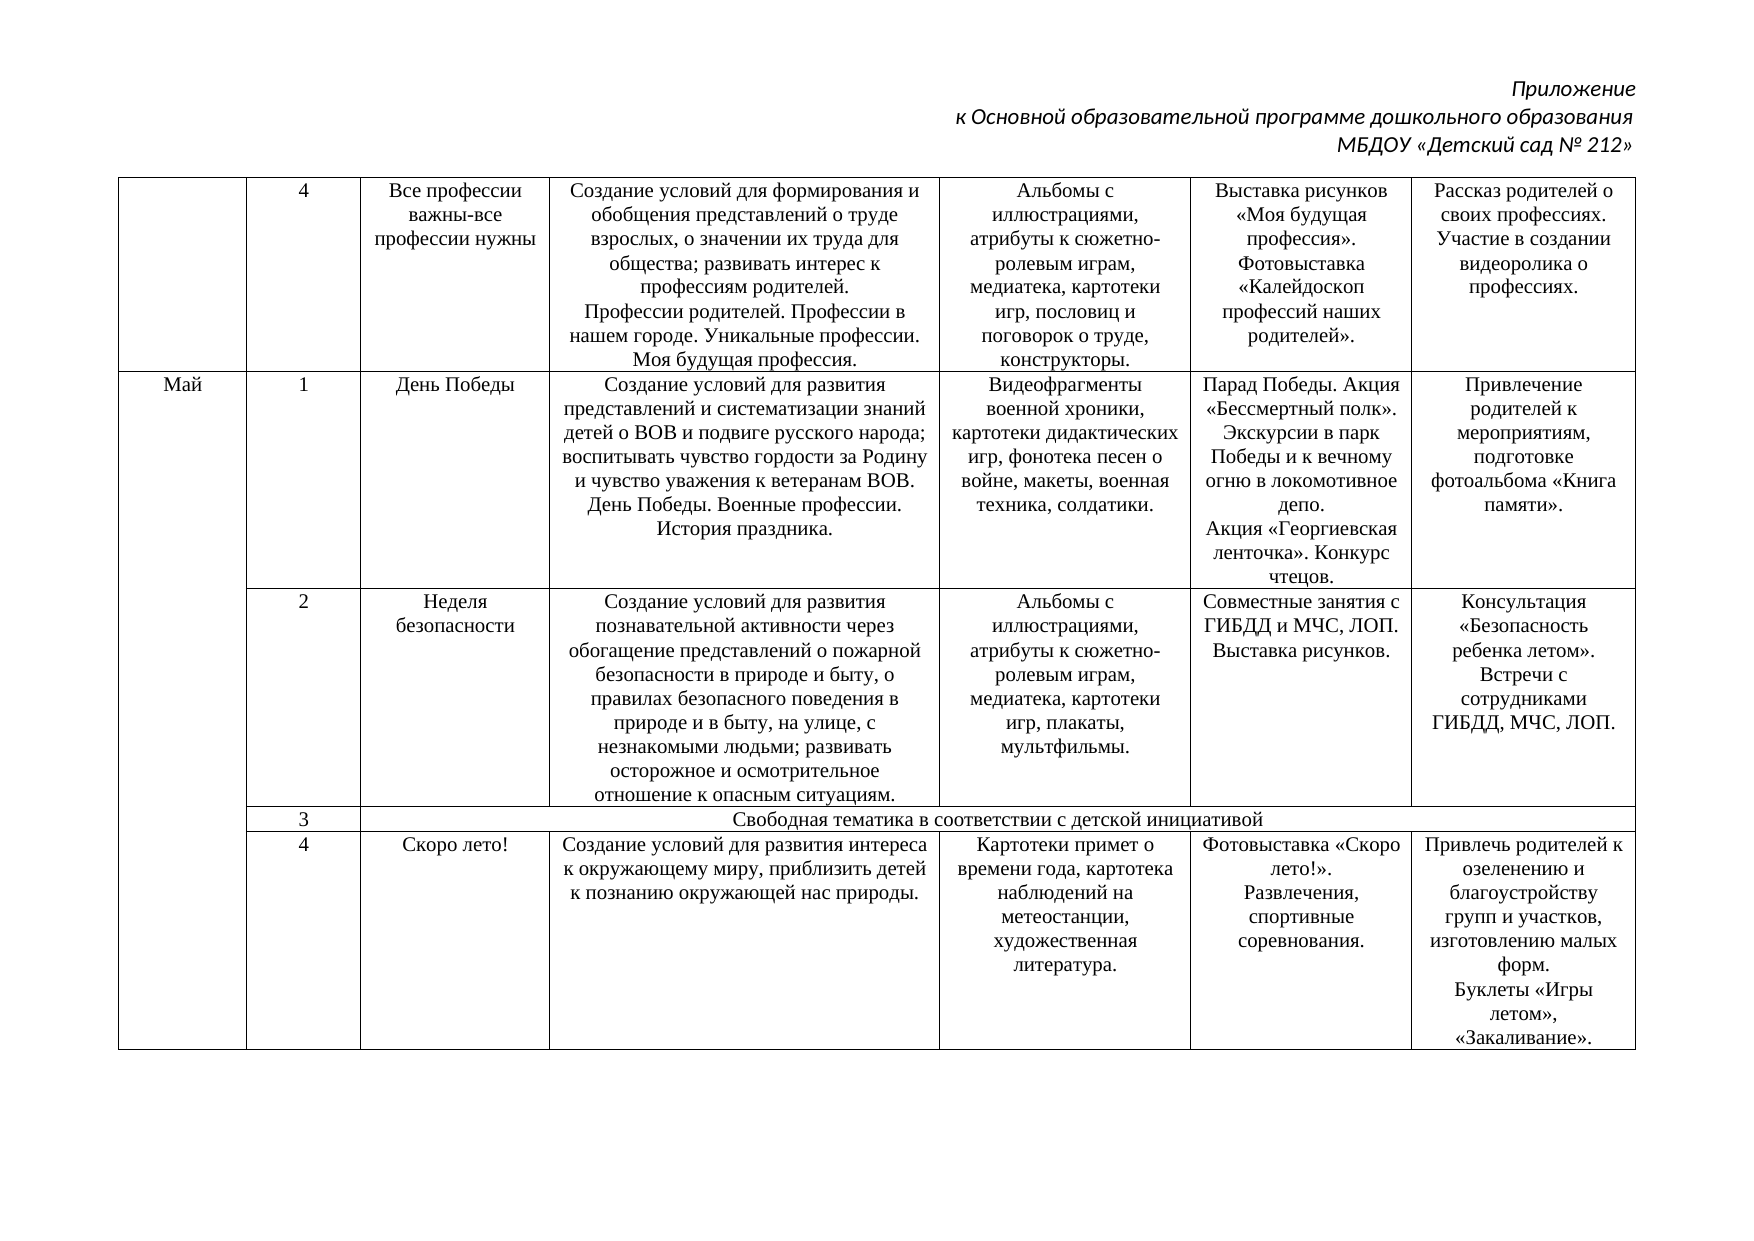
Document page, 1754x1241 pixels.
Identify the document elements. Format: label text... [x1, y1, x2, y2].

table_cell Парад Победы. Акция «Бессмертный полк». Экскурсии в парк Победы и к вечному огню в локомотивное депо. Акция «Георгиевская ленточка». Конкурс чтецов. [1191, 372, 1411, 588]
table_cell Создание условий для формирования и обобщения представлений о труде взрослых, о значении их труда для общества; развивать интерес к профессиям родителей. Профессии родителей. Профессии в нашем городе. Уникальные профессии. Моя будущая профессия. [550, 178, 939, 371]
table_cell Май [119, 372, 246, 1049]
table_cell Создание условий для развития познавательной активности через обогащение представлений о пожарной безопасности в природе и быту, о правилах безопасного поведения в природе и в быту, на улице, с незнакомыми людьми; развивать осторожное и осмотрительное отношение к опасным ситуациям. [550, 589, 939, 806]
table_cell Картотеки примет о времени года, картотека наблюдений на метеостанции, художественная литература. [940, 832, 1190, 1049]
table_cell Создание условий для развития представлений и систематизации знаний детей о ВОВ и подвиге русского народа; воспитывать чувство гордости за Родину и чувство уважения к ветеранам ВОВ. День Победы. Военные профессии. История праздника. [550, 372, 939, 588]
table_cell Видеофрагменты военной хроники, картотеки дидактических игр, фонотека песен о войне, макеты, военная техника, солдатики. [940, 372, 1190, 588]
table_cell День Победы [361, 372, 549, 588]
table_cell Неделя безопасности [361, 589, 549, 806]
table_cell 3 [247, 807, 360, 831]
table_cell Привлечение родителей к мероприятиям, подготовке фотоальбома «Книга памяти». [1412, 372, 1635, 588]
table_cell Совместные занятия с ГИБДД и МЧС, ЛОП. Выставка рисунков. [1191, 589, 1411, 806]
table_cell Все профессии важны-все профессии нужны [361, 178, 549, 371]
table_cell Рассказ родителей о своих профессиях. Участие в создании видеоролика о профессиях. [1412, 178, 1635, 371]
table_cell Создание условий для развития интереса к окружающему миру, приблизить детей к познанию окружающей нас природы. [550, 832, 939, 1049]
table_cell 2 [247, 589, 360, 806]
table_cell Привлечь родителей к озеленению и благоустройству групп и участков, изготовлению малых форм. Буклеты «Игры летом», «Закаливание». [1412, 832, 1635, 1049]
table_cell Фотовыставка «Скоро лето!». Развлечения, спортивные соревнования. [1191, 832, 1411, 1049]
table_cell Скоро лето! [361, 832, 549, 1049]
table_cell 1 [247, 372, 360, 588]
table_cell 4 [247, 178, 360, 371]
table_cell 4 [247, 832, 360, 1049]
table_cell Свободная тематика в соответствии с детской инициативой [361, 807, 1635, 831]
table_cell Альбомы с иллюстрациями, атрибуты к сюжетно-ролевым играм, медиатека, картотеки игр, плакаты, мультфильмы. [940, 589, 1190, 806]
table_cell Выставка рисунков «Моя будущая профессия». Фотовыставка «Калейдоскоп профессий наших родителей». [1191, 178, 1411, 371]
table_cell Консультация «Безопасность ребенка летом». Встречи с сотрудниками ГИБДД, МЧС, ЛОП. [1412, 589, 1635, 806]
table_cell Альбомы с иллюстрациями, атрибуты к сюжетно-ролевым играм, медиатека, картотеки игр, пословиц и поговорок о труде, конструкторы. [940, 178, 1190, 371]
